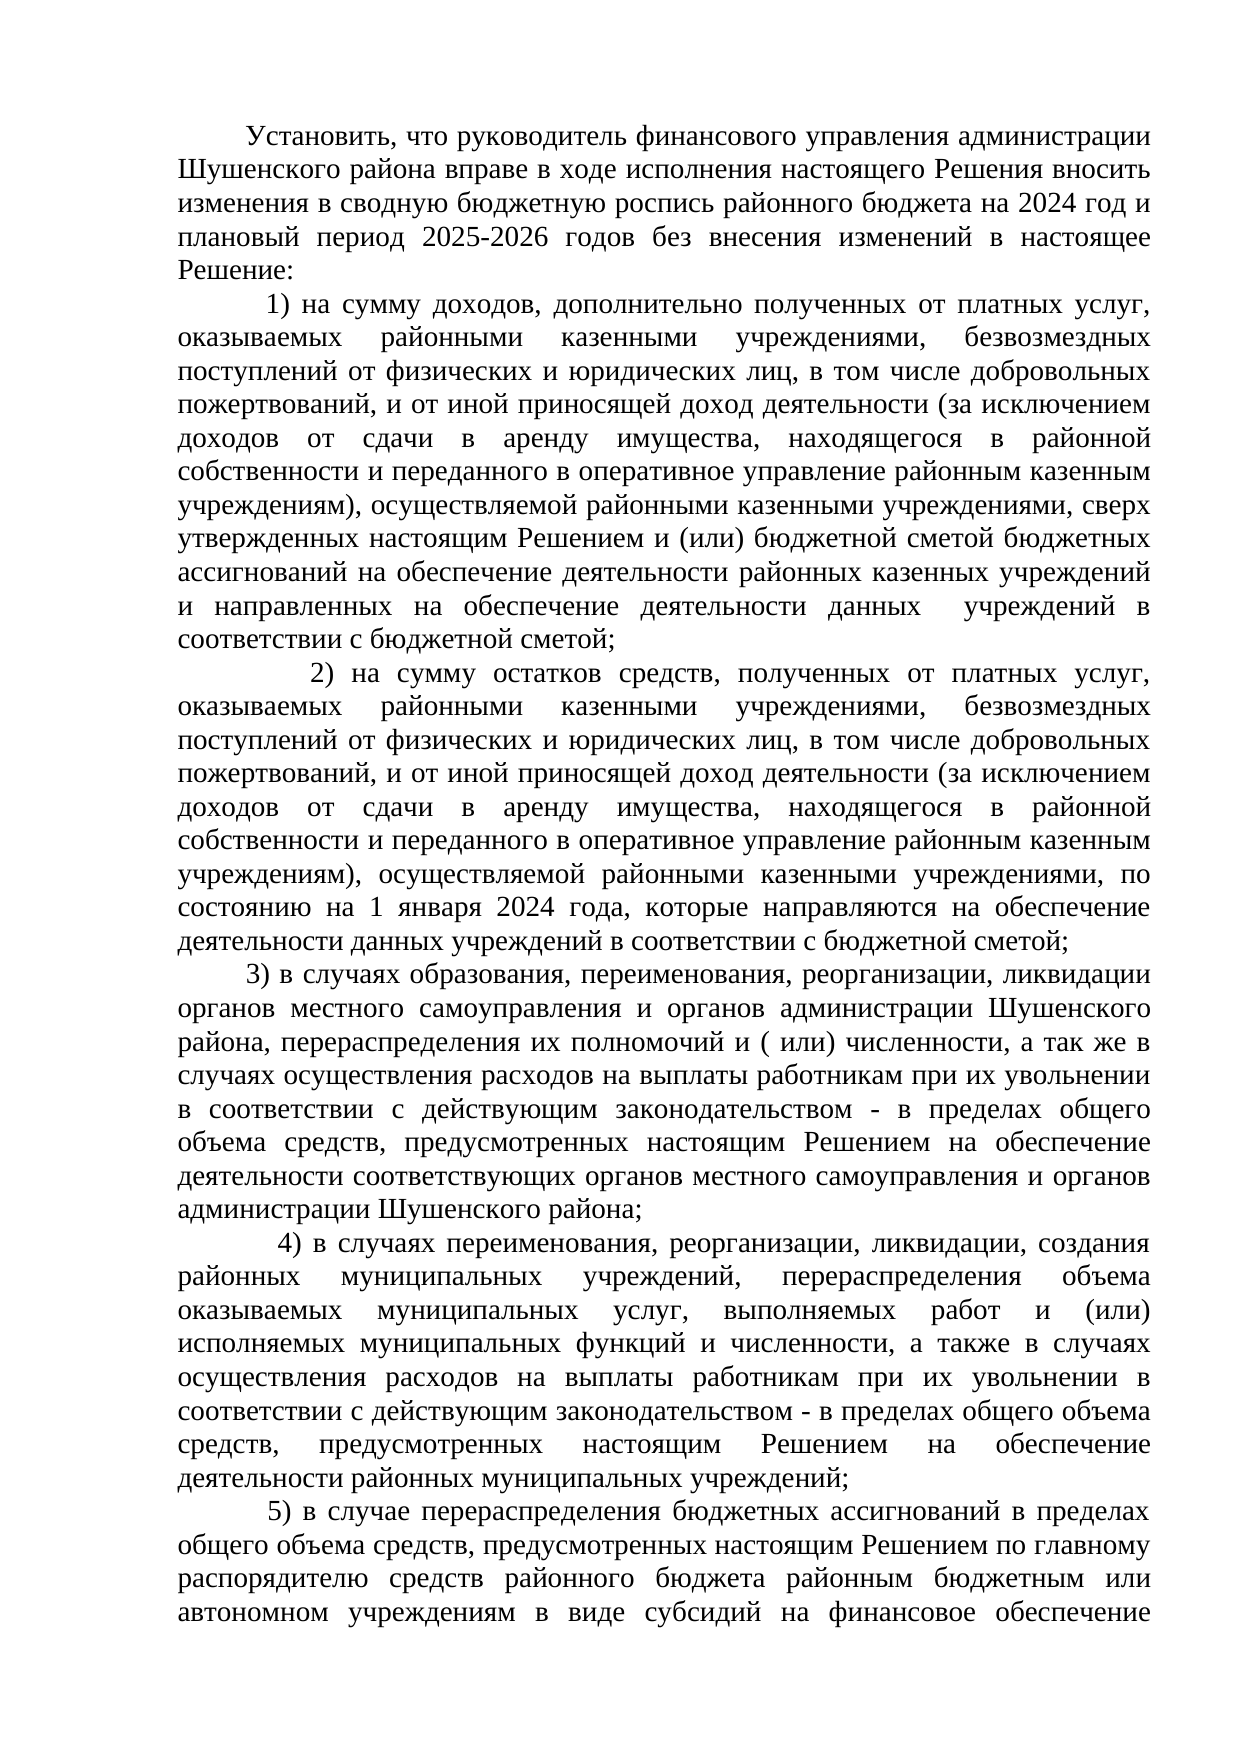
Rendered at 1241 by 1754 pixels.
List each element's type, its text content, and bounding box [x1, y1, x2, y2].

text 4) в случаях переименования, реорганизации, ликвидации, создания районных муниципальных учреждений, перераспределения объема оказываемых муниципальных услуг, выполняемых работ и (или) исполняемых муниципальных функций и численности, а также в случаях осуществления расходов на выплаты работникам при их увольнении в соответствии с действующим законодательством - в пределах общего объема средств, предусмотренных настоящим Решением на обеспечение деятельности районных муниципальных учреждений; [177, 1225, 1152, 1493]
text 2) на сумму остатков средств, полученных от платных услуг, оказываемых районными казенными учреждениями, безвозмездных поступлений от физических и юридических лиц, в том числе добровольных пожертвований, и от иной приносящей доход деятельности (за исключением доходов от сдачи в аренду имущества, находящегося в районной собственности и переданного в оперативное управление районным казенным учреждениям), осуществляемой районными казенными учреждениями, по состоянию на 1 января 2024 года, которые направляются на обеспечение деятельности данных учреждений в соответствии с бюджетной сметой; [177, 655, 1152, 957]
text 3) в случаях образования, переименования, реорганизации, ликвидации органов местного самоуправления и органов администрации Шушенского района, перераспределения их полномочий и ( или) численности, а так же в случаях осуществления расходов на выплаты работникам при их увольнении в соответствии с действующим законодательством - в пределах общего объема средств, предусмотренных настоящим Решением на обеспечение деятельности соответствующих органов местного самоуправления и органов администрации Шушенского района; [177, 957, 1152, 1225]
text Установить, что руководитель финансового управления администрации Шушенского района вправе в ходе исполнения настоящего Решения вносить изменения в сводную бюджетную роспись районного бюджета на 2024 год и плановый период 2025-2026 годов без внесения изменений в настоящее Решение: [177, 118, 1152, 286]
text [177, 1493, 1152, 1627]
text 1) на сумму доходов, дополнительно полученных от платных услуг, оказываемых районными казенными учреждениями, безвозмездных поступлений от физических и юридических лиц, в том числе добровольных пожертвований, и от иной приносящей доход деятельности (за исключением доходов от сдачи в аренду имущества, находящегося в районной собственности и переданного в оперативное управление районным казенным учреждениям), осуществляемой районными казенными учреждениями, сверх утвержденных настоящим Решением и (или) бюджетной сметой бюджетных ассигнований на обеспечение деятельности районных казенных учреждений и направленных на обеспечение деятельности данных учреждений в соответствии с бюджетной сметой; [177, 286, 1152, 655]
